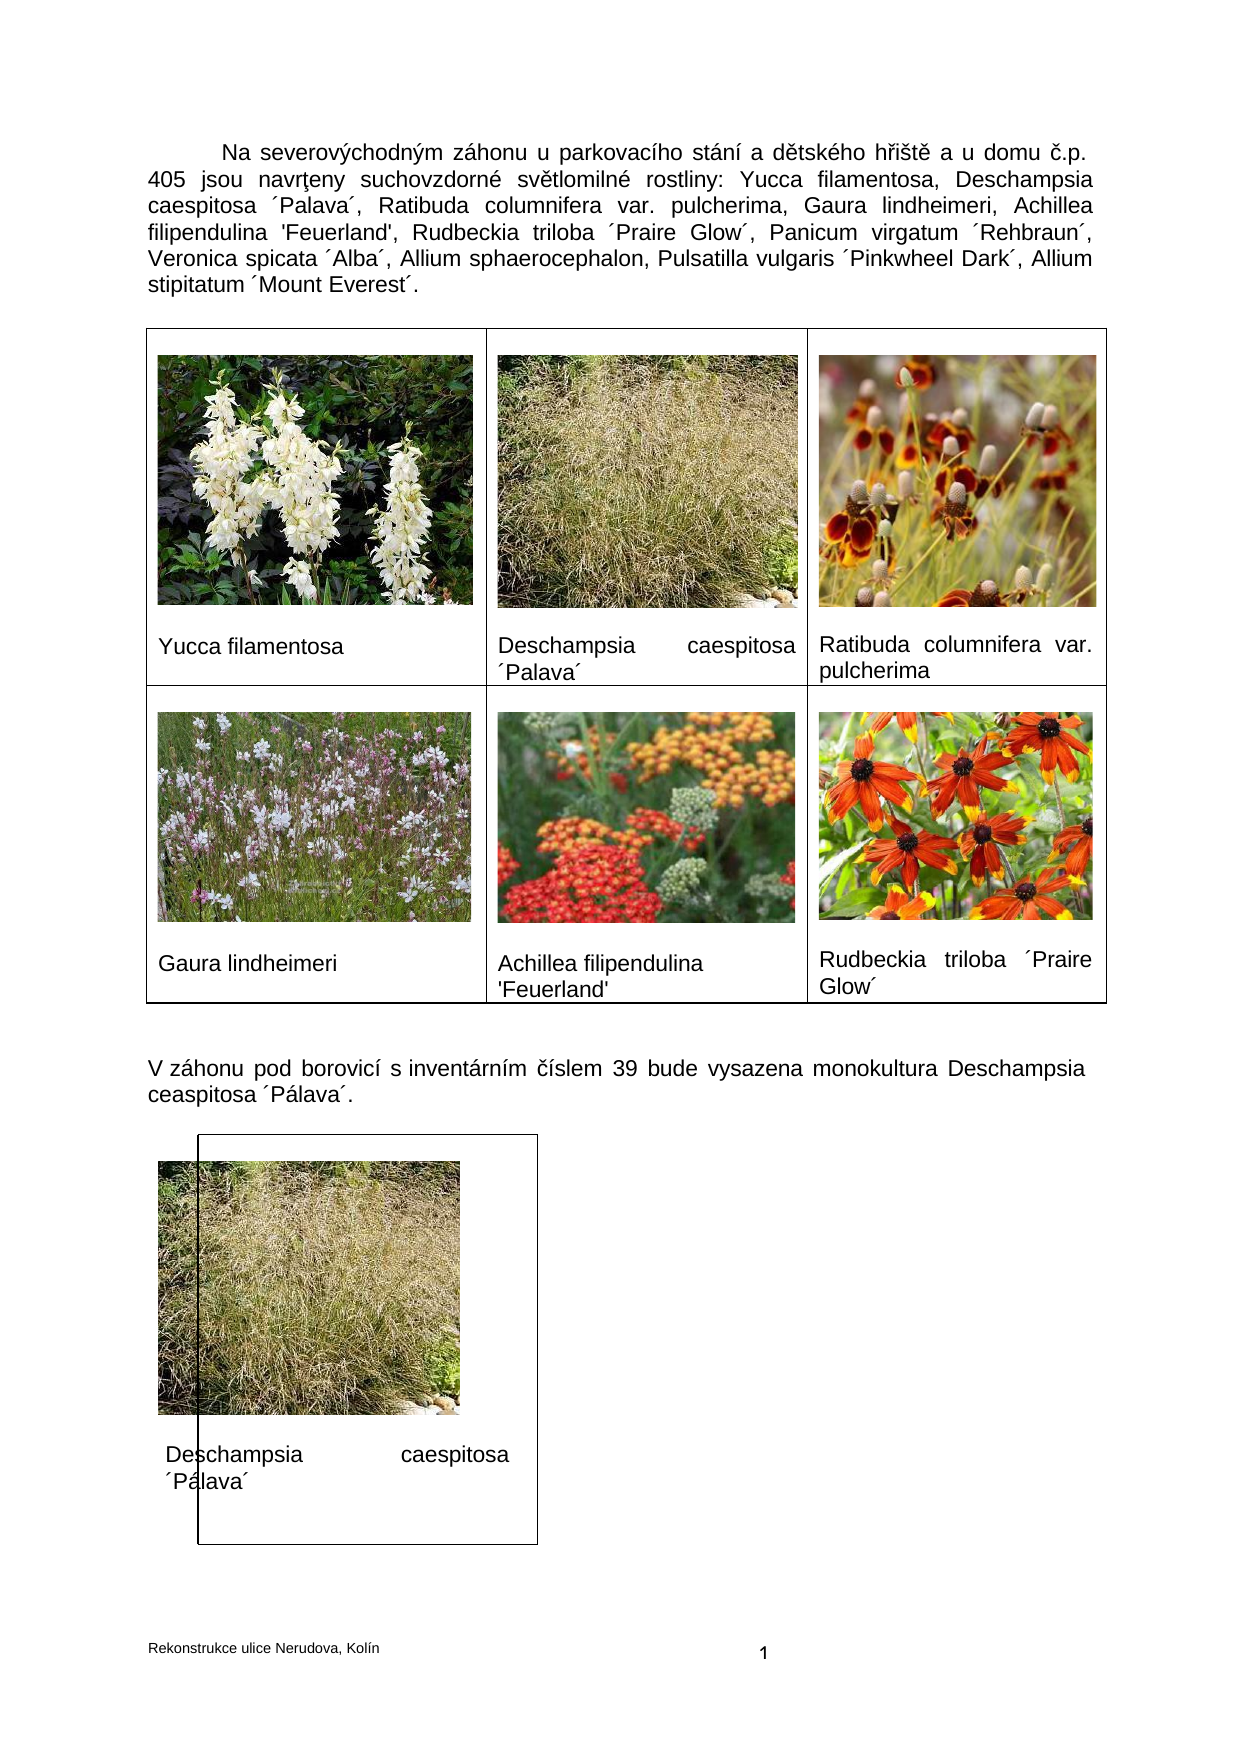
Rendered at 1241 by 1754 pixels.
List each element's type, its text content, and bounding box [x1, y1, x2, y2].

table_header Yucca filamentosa [147, 329, 486, 685]
picture [157, 712, 472, 922]
table_cell Gaura lindheimeri [147, 686, 486, 1002]
picture [158, 1161, 197, 1415]
picture [497, 712, 796, 923]
picture [818, 712, 1093, 920]
table_cell Rudbeckia triloba ´Praire Glow´ [808, 686, 1106, 1002]
table_header Deschampsia caespitosa ´Palava´ [487, 329, 807, 685]
text V záhonu pod borovicí s inventárním číslem 39 bude vysazena monokultura Deschampsia ceaspitosa ´Pálava´. [148, 1055, 1093, 1108]
picture [497, 355, 798, 608]
table_cell Achillea filipendulina 'Feuerland' [487, 686, 807, 1002]
table_header Ratibuda columnifera var. pulcherima [808, 329, 1106, 685]
picture [818, 355, 1097, 607]
picture [157, 355, 473, 605]
text Na severovýchodným záhonu u parkovacího stání a dětského hřiště a u domu č.p. [221, 139, 1119, 166]
text 405 jsou navrţeny suchovzdorné světlomilné rostliny: Yucca filamentosa, Deschampsia caespitosa ´Palava´, Ratibuda columnifera var. pulcherima, Gaura lindheimeri, Achillea filipendulina 'Feuerland', Rudbeckia triloba ´Praire Glow´, Panicum virgatum ´Rehbraun´, Veronica spicata ´Alba´, Allium sphaerocephalon, Pulsatilla vulgaris ´Pinkwheel Dark´, Allium stipitatum ´Mount Everest´. [148, 166, 1093, 298]
picture [199, 1161, 460, 1415]
